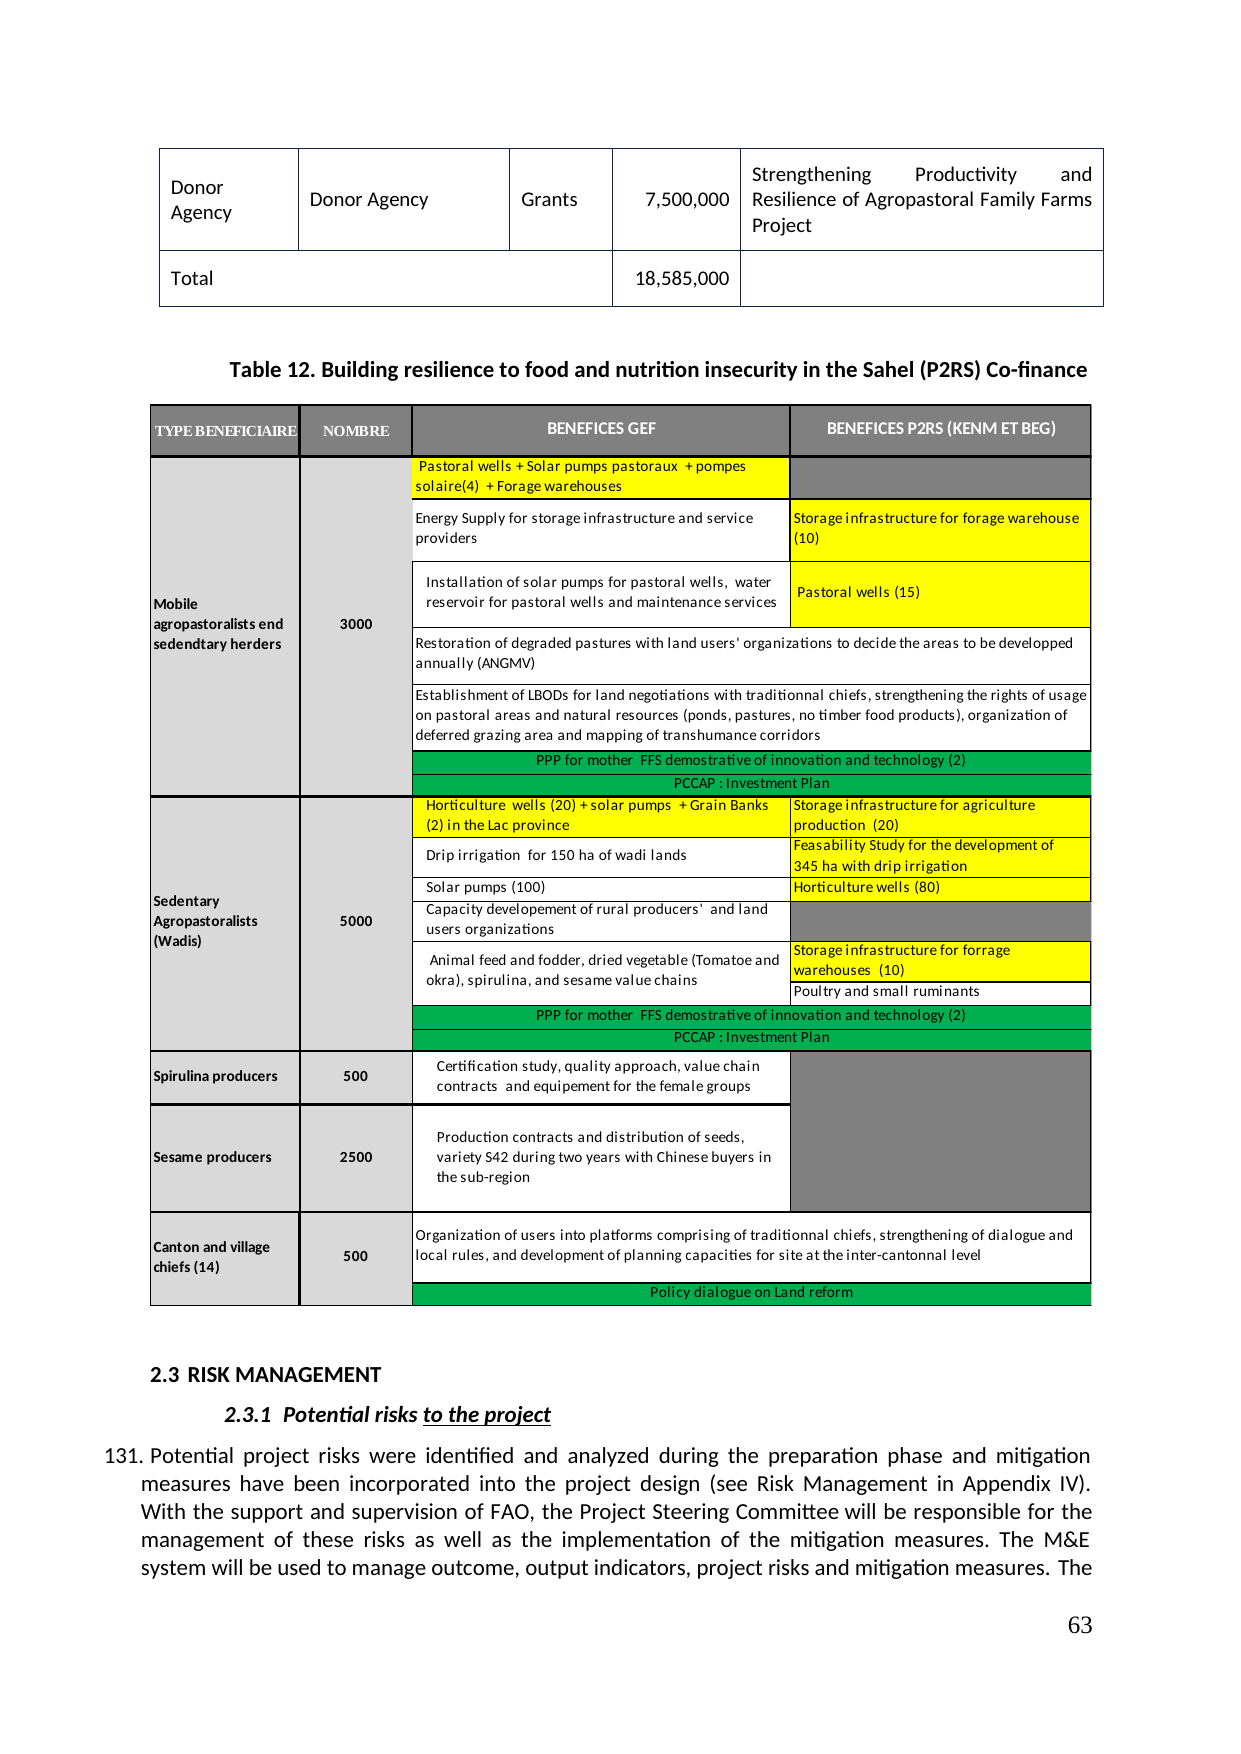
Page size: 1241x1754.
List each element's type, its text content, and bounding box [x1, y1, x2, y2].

table_cell Total [160, 251, 612, 306]
table_cell 18,585,000 [613, 251, 740, 306]
table_cell [741, 251, 1103, 306]
table_cell Donor Agency [160, 149, 298, 250]
table_cell 7,500,000 [613, 149, 740, 250]
table_cell Donor Agency [299, 149, 509, 250]
subtitle Potential risks to the project [224, 1401, 1092, 1429]
subtitle RISK MANAGEMENT [150, 1360, 1092, 1388]
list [103, 1441, 1092, 1581]
table_cell Strengthening Productivity and Resilience of Agropastoral Family Farms Project [741, 149, 1103, 250]
table_cell Grants [510, 149, 612, 250]
text Table 12. Building resilience to food and nutrition insecurity in the Sahel (P2RS) Co-finance [225, 356, 1092, 384]
